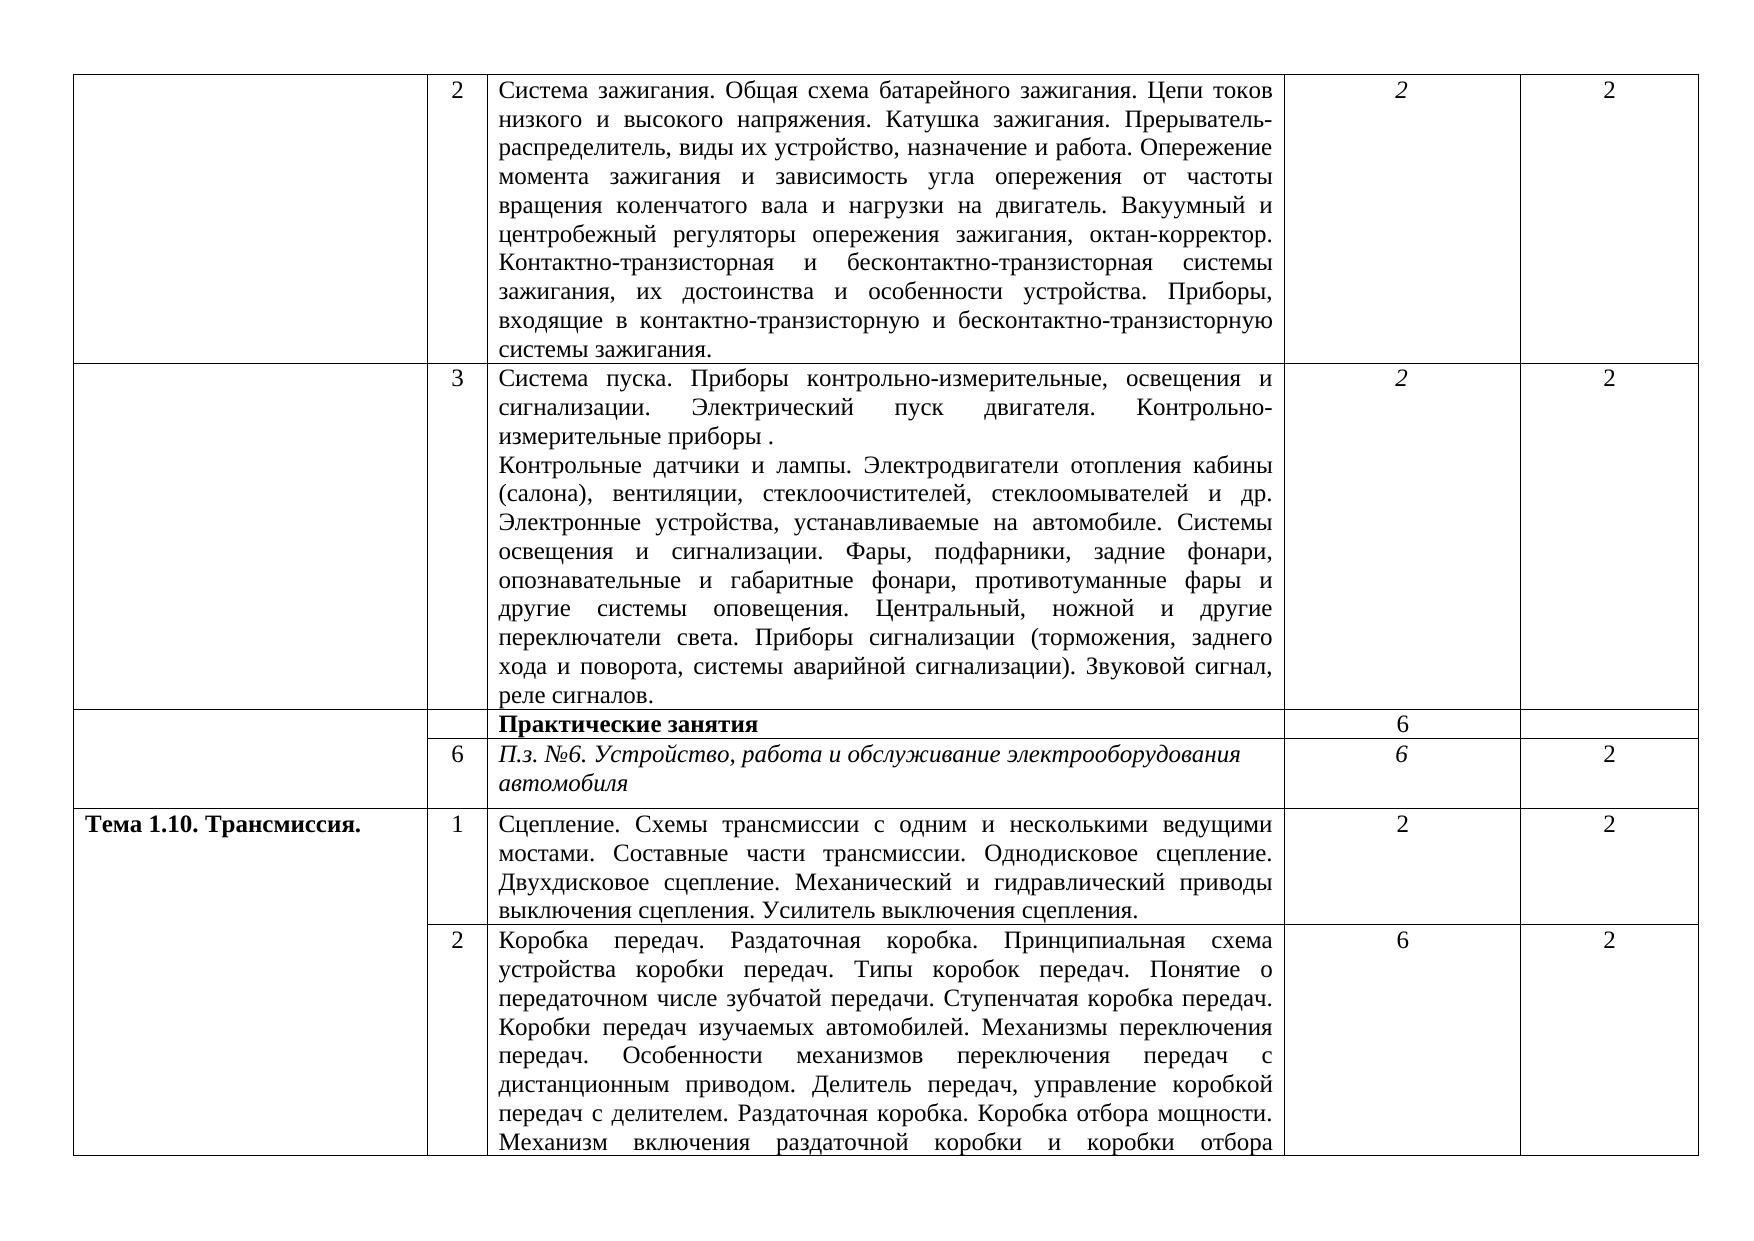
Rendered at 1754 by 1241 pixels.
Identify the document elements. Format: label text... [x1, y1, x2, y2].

table_cell [428, 710, 487, 738]
table_cell 2 [428, 925, 487, 1155]
table_cell Тема 1.10. Трансмиссия. [74, 809, 427, 1155]
table_cell 6 [1285, 710, 1520, 738]
table_cell 6 [1285, 925, 1520, 1155]
table_cell 2 [1521, 75, 1698, 362]
table_cell 2 [1285, 809, 1520, 924]
table_cell 2 [1521, 925, 1698, 1155]
table_cell [1521, 710, 1698, 738]
table_cell 2 [1521, 809, 1698, 924]
table_cell 2 [1521, 364, 1698, 708]
table_cell [74, 710, 427, 808]
table_cell 2 [1285, 364, 1520, 708]
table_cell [488, 925, 1284, 1155]
table_cell [74, 364, 427, 708]
table_cell [74, 75, 427, 362]
table_cell Сцепление. Схемы трансмиссии с одним и несколькими ведущими мостами. Составные части трансмиссии. Однодисковое сцепление. Двухдисковое сцепление. Механический и гидравлический приводы выключения сцепления. Усилитель выключения сцепления. [488, 809, 1284, 924]
table_cell 1 [428, 809, 487, 924]
table_cell 2 [1285, 75, 1520, 362]
table_cell 3 [428, 364, 487, 708]
table_cell 2 [1521, 739, 1698, 808]
table_cell Система зажигания. Общая схема батарейного зажигания. Цепи токов низкого и высокого напряжения. Катушка зажигания. Прерыватель-распределитель, виды их устройство, назначение и работа. Опережение момента зажигания и зависимость угла опережения от частоты вращения коленчатого вала и нагрузки на двигатель. Вакуумный и центробежный регуляторы опережения зажигания, октан-корректор. Контактно-транзисторная и бесконтактно-транзисторная системы зажигания, их достоинства и особенности устройства. Приборы, входящие в контактно-транзисторную и бесконтактно-транзисторную системы зажигания. [488, 75, 1284, 362]
table_cell Практические занятия [488, 710, 1284, 738]
table_cell Система пуска. Приборы контрольно-измерительные, освещения и сигнализации. Электрический пуск двигателя. Контрольно-измерительные приборы . Контрольные датчики и лампы. Электродвигатели отопления кабины (салона), вентиляции, стеклоочистителей, стеклоомывателей и др. Электронные устройства, устанавливаемые на автомобиле. Системы освещения и сигнализации. Фары, подфарники, задние фонари, опознавательные и габаритные фонари, противотуманные фары и другие системы оповещения. Центральный, ножной и другие переключатели света. Приборы сигнализации (торможения, заднего хода и поворота, системы аварийной сигнализации). Звуковой сигнал, реле сигналов. [488, 364, 1284, 708]
table_cell 6 [1285, 739, 1520, 808]
table_cell 6 [428, 739, 487, 808]
table_cell 2 [428, 75, 487, 362]
table_cell П.з. №6. Устройство, работа и обслуживание электрооборудования автомобиля [488, 739, 1284, 808]
